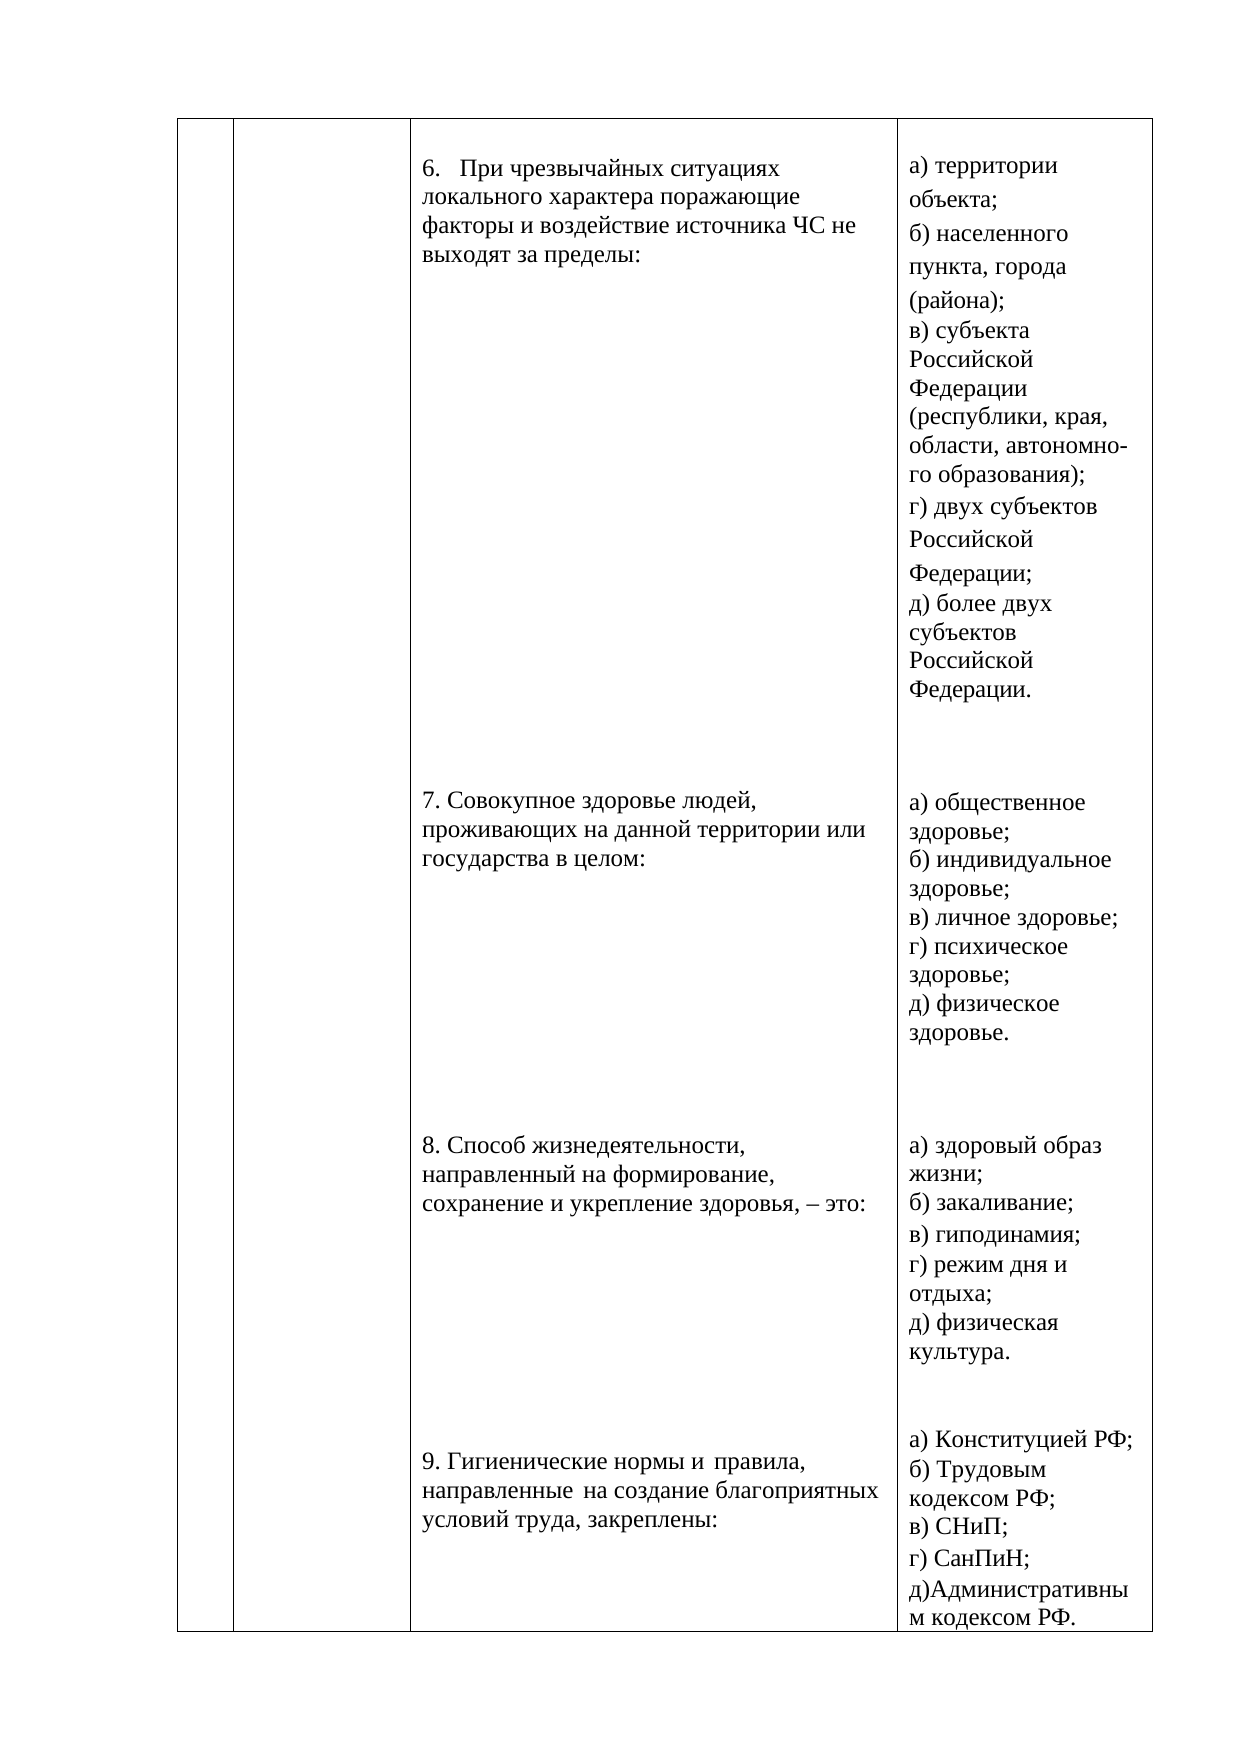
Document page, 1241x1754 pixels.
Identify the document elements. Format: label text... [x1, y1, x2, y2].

table_cell 1 [178, 119, 233, 1631]
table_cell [411, 119, 897, 1631]
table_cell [898, 119, 1152, 1631]
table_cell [234, 119, 410, 1631]
